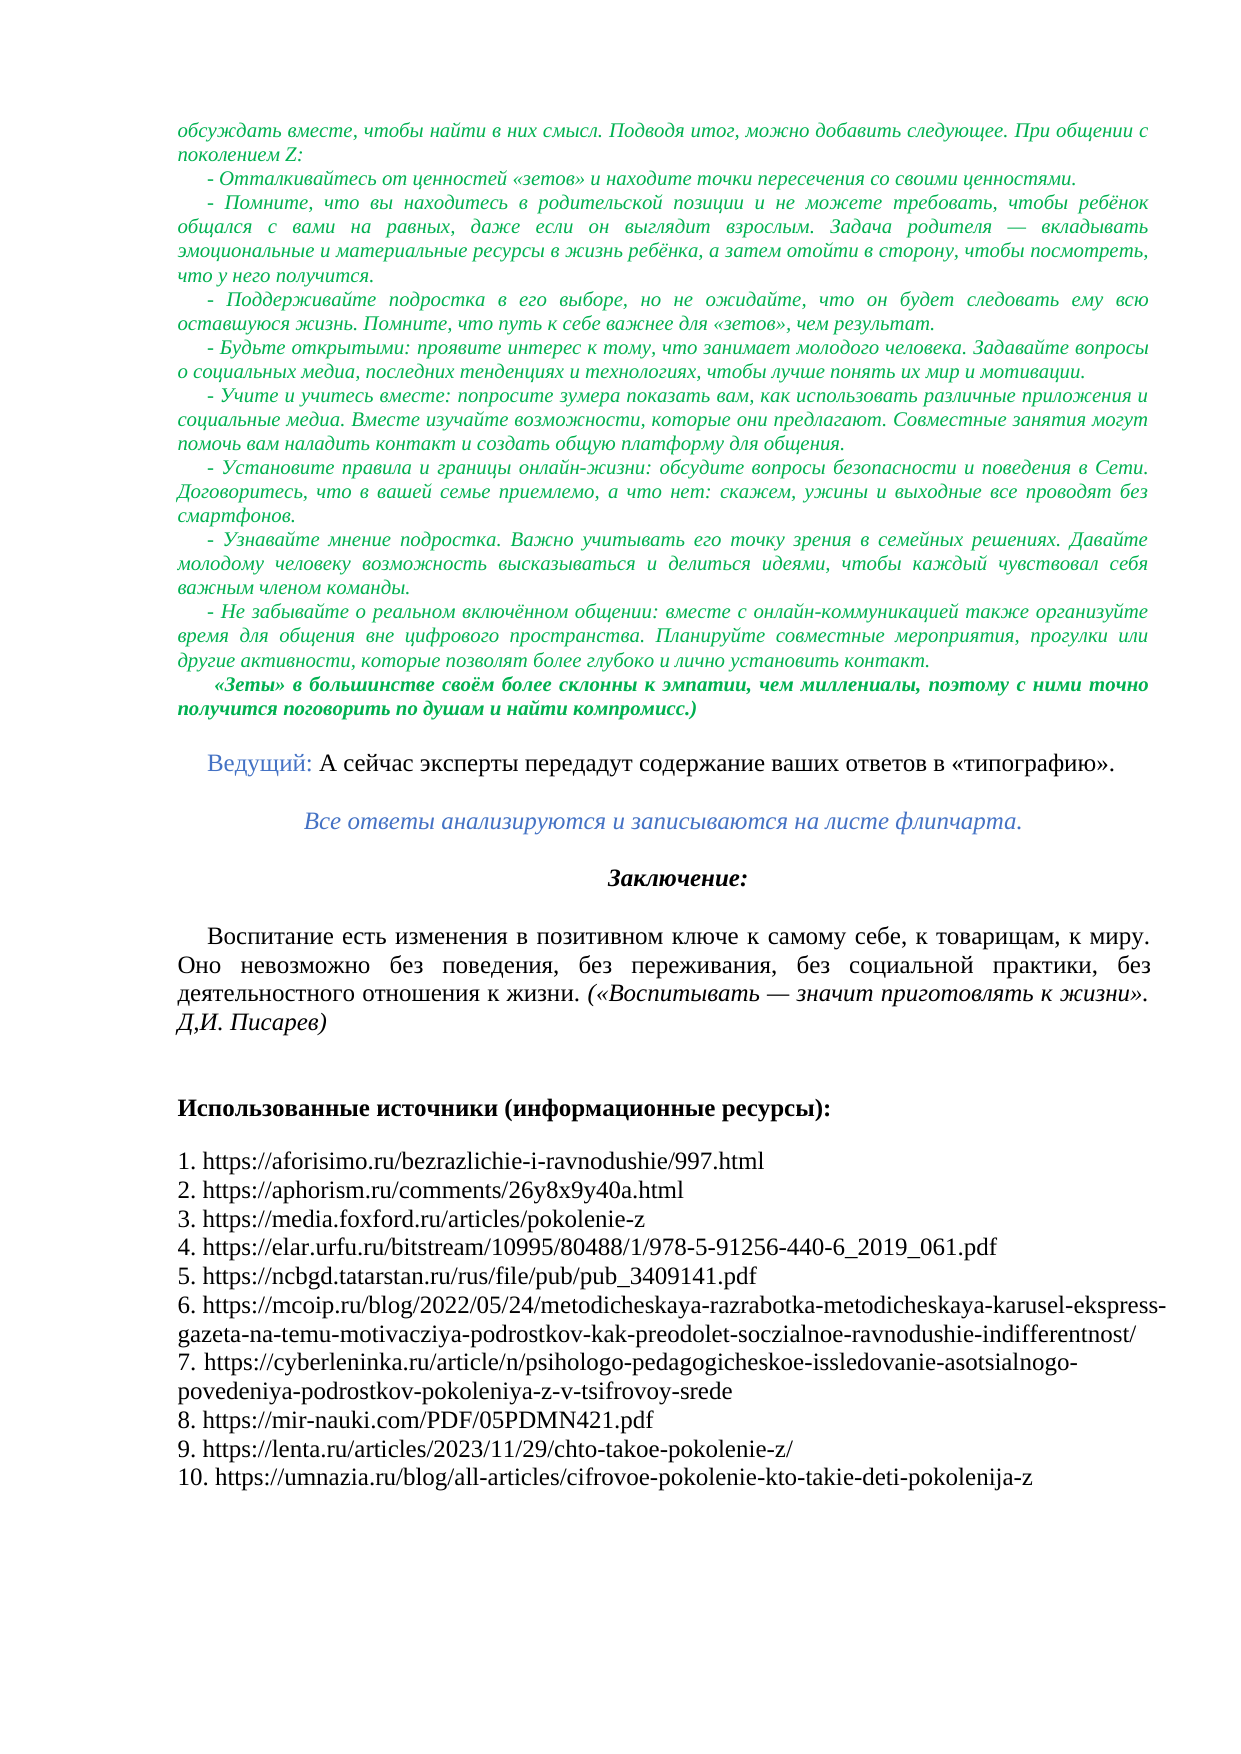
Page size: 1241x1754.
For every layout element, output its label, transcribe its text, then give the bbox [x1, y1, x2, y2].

text 2. https://aphorism.ru/comments/26y8x9y40a.html [177, 1175, 1167, 1204]
text 8. https://mir-nauki.com/PDF/05PDMN421.pdf [177, 1405, 1167, 1434]
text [177, 118, 1152, 166]
text 5. https://ncbgd.tatarstan.ru/rus/file/pub/pub_3409141.pdf [177, 1261, 1167, 1290]
text Ведущий: А сейчас эксперты передадут содержание ваших ответов в «типографию». [177, 748, 1152, 777]
text 10. https://umnazia.ru/blog/all-articles/cifrovoe-pokolenie-kto-takie-deti-pokolenija-z [177, 1462, 1167, 1491]
text ‍- Не забывайте о реальном включённом общении: вместе с онлайн-коммуникацией также организуйте время для общения вне цифрового пространства. Планируйте совместные мероприятия, прогулки или другие активности, которые позволят более глубоко и лично установить контакт. [177, 599, 1152, 672]
text 1. https://aforisimo.ru/bezrazlichie-i-ravnodushie/997.html [177, 1146, 1167, 1175]
text 6. https://mcoip.ru/blog/2022/05/24/metodicheskaya-razrabotka-metodicheskaya-karusel-ekspress-gazeta-na-temu-motivacziya-podrostkov-kak-preodolet-soczialnoe-ravnodushie-indifferentnost/ [177, 1290, 1167, 1347]
text Использованные источники (информационные ресурсы): [177, 1093, 1152, 1122]
text 7. https://cyberleninka.ru/article/n/psihologo-pedagogicheskoe-issledovanie-asotsialnogo-povedeniya-podrostkov-pokoleniya-z-v-tsifrovoy-srede [177, 1347, 1078, 1405]
text Заключение: [177, 863, 1152, 892]
text ‍- Учите и учитесь вместе: попросите зумера показать вам, как использовать различные приложения и социальные медиа. Вместе изучайте возможности, которые они предлагают. Совместные занятия могут помочь вам наладить контакт и создать общую платформу для общения. [177, 383, 1152, 455]
text ‍- Поддерживайте подростка в его выборе, но не ожидайте, что он будет следовать ему всю оставшуюся жизнь. Помните, что путь к себе важнее для «зетов», чем результат. [177, 287, 1152, 335]
text ‍- Узнавайте мнение подростка. Важно учитывать его точку зрения в семейных решениях. Давайте молодому человеку возможность высказываться и делиться идеями, чтобы каждый чувствовал себя важным членом команды. [177, 527, 1152, 599]
text 4. https://elar.urfu.ru/bitstream/10995/80488/1/978-5-91256-440-6_2019_061.pdf [177, 1232, 1167, 1261]
text - Отталкивайтесь от ценностей «зетов» и находите точки пересечения со своими ценностями. [177, 166, 1152, 190]
text ‍- Будьте открытыми: проявите интерес к тому, что занимает молодого человека. Задавайте вопросы о социальных медиа, последних тенденциях и технологиях, чтобы лучше понять их мир и мотивации. [177, 335, 1152, 383]
text Все ответы анализируются и записываются на листе флипчарта. [177, 806, 1152, 835]
text Воспитание есть изменения в позитивном ключе к самому себе, к товарищам, к миру. Оно невозможно без поведения, без переживания, без социальной практики, без деятельностного отношения к жизни. («Воспитывать — значит приготовлять к жизни». Д,И. Писарев) [177, 921, 1152, 1036]
text ‍- Установите правила и границы онлайн-жизни: обсудите вопросы безопасности и поведения в Сети. Договоритесь, что в вашей семье приемлемо, а что нет: скажем, ужины и выходные все проводят без смартфонов. [177, 455, 1152, 527]
text «Зеты» в большинстве своём более склонны к эмпатии, чем миллениалы, поэтому с ними точно получится поговорить по душам и найти компромисс.) [177, 672, 1152, 720]
text - Помните, что вы находитесь в родительской позиции и не можете требовать, чтобы ребёнок общался с вами на равных, даже если он выглядит взрослым. Задача родителя — вкладывать эмоциональные и материальные ресурсы в жизнь ребёнка, а затем отойти в сторону, чтобы посмотреть, что у него получится. [177, 190, 1152, 287]
text 9. https://lenta.ru/articles/2023/11/29/chto-takoe-pokolenie-z/ [177, 1434, 1167, 1462]
text 3. https://media.foxford.ru/articles/pokolenie-z [177, 1204, 1167, 1232]
